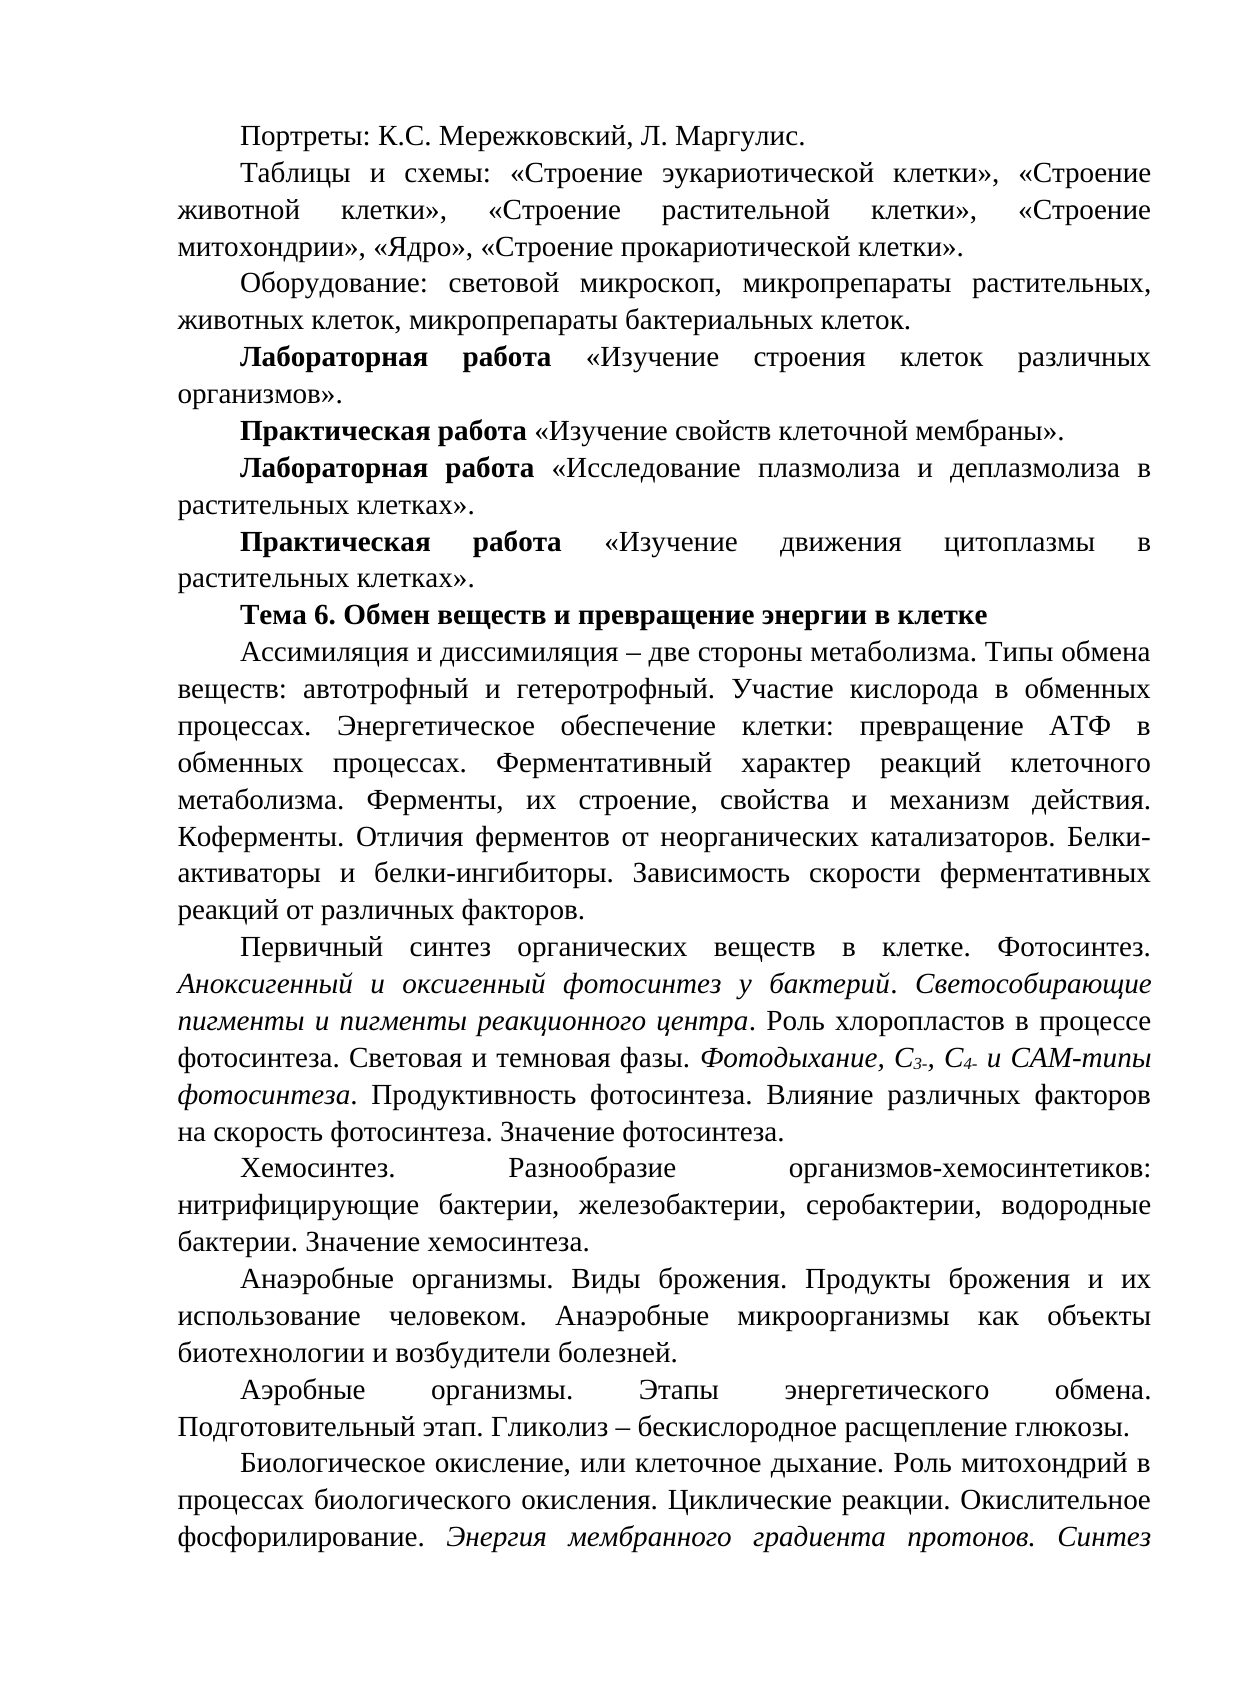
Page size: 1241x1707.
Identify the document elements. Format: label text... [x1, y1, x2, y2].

text Портреты: К.С. Мережковский, Л. Маргулис. [177, 118, 1152, 152]
text Практическая работа «Изучение движения цитоплазмы в растительных клетках». [177, 524, 1152, 594]
text Анаэробные организмы. Виды брожения. Продукты брожения и их использование человеком. Анаэробные микроорганизмы как объекты биотехнологии и возбудители болезней. [177, 1261, 1152, 1368]
text Оборудование: световой микроскоп, микропрепараты растительных, животных клеток, микропрепараты бактериальных клеток. [177, 266, 1152, 336]
text Тема 6. Обмен веществ и превращение энергии в клетке [177, 597, 1152, 631]
text Лабораторная работа «Исследование плазмолиза и деплазмолиза в растительных клетках». [177, 450, 1152, 520]
text Лабораторная работа «Изучение строения клеток различных организмов». [177, 339, 1152, 410]
text Первичный синтез органических веществ в клетке. Фотосинтез. Аноксигенный и оксигенный фотосинтез у бактерий. Светособирающие пигменты и пигменты реакционного центра. Роль хлоропластов в процессе фотосинтеза. Световая и темновая фазы. Фотодыхание, С3-, C4- и CAM-типы фотосинтеза. Продуктивность фотосинтеза. Влияние различных факторов на скорость фотосинтеза. Значение фотосинтеза. [177, 929, 1152, 1147]
text Хемосинтез. Разнообразие организмов-хемосинтетиков: нитрифицирующие бактерии, железобактерии, серобактерии, водородные бактерии. Значение хемосинтеза. [177, 1151, 1152, 1258]
text Практическая работа «Изучение свойств клеточной мембраны». [177, 413, 1152, 447]
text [177, 1446, 1152, 1553]
text Таблицы и схемы: «Строение эукариотической клетки», «Строение животной клетки», «Строение растительной клетки», «Строение митохондрии», «Ядро», «Строение прокариотической клетки». [177, 155, 1152, 262]
text Аэробные организмы. Этапы энергетического обмена. Подготовительный этап. Гликолиз – бескислородное расщепление глюкозы. [177, 1372, 1152, 1442]
text Ассимиляция и диссимиляция – две стороны метаболизма. Типы обмена веществ: автотрофный и гетеротрофный. Участие кислорода в обменных процессах. Энергетическое обеспечение клетки: превращение АТФ в обменных процессах. Ферментативный характер реакций клеточного метаболизма. Ферменты, их строение, свойства и механизм действия. Коферменты. Отличия ферментов от неорганических катализаторов. Белки-активаторы и белки-ингибиторы. Зависимость скорости ферментативных реакций от различных факторов. [177, 634, 1152, 926]
